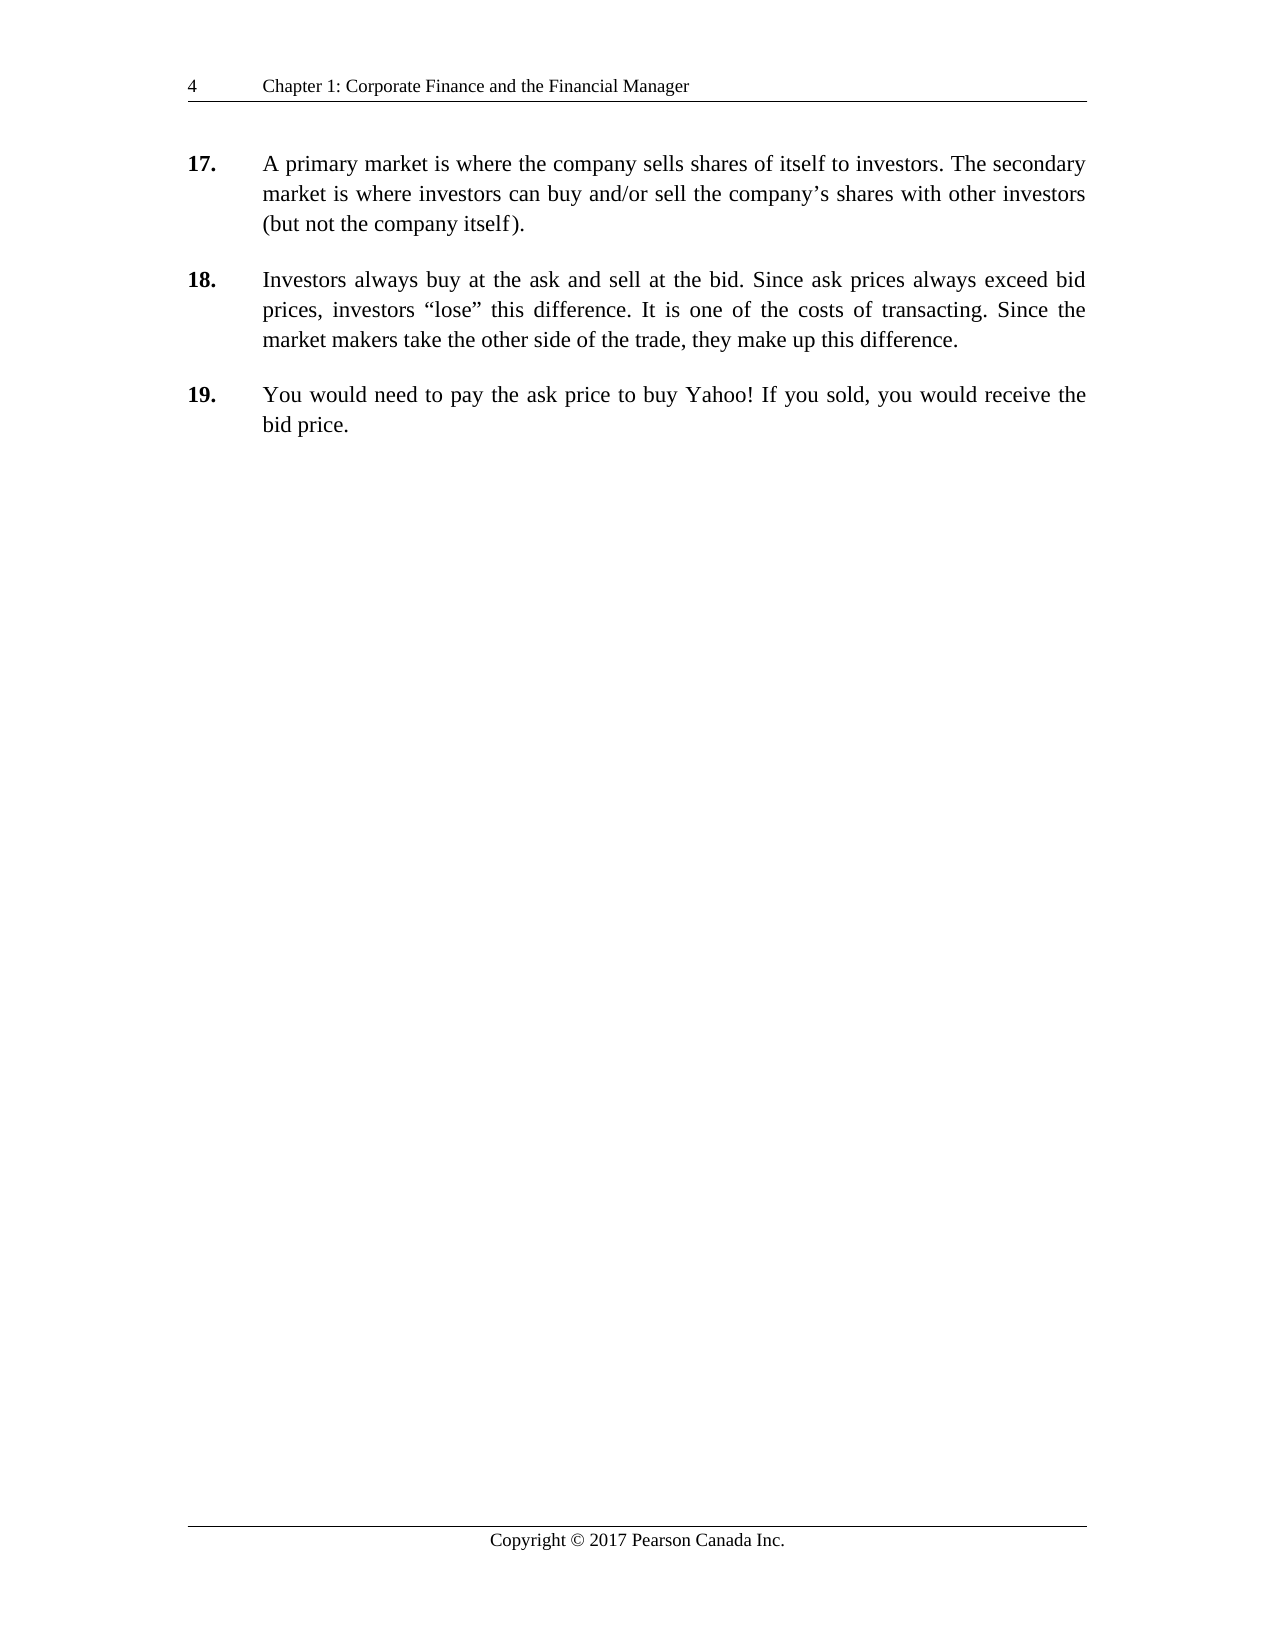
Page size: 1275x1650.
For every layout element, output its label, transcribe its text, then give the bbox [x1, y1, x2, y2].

text 18. Investors always buy at the ask and sell at the bid. Since ask prices always exceed bid prices, investors “lose” this difference. It is one of the costs of transacting. Since the market makers take the other side of the trade, they make up this difference. [187, 266, 1087, 352]
text 17. A primary market is where the company sells shares of itself to investors. The secondary market is where investors can buy and/or sell the company’s shares with other investors (but not the company itself). [187, 150, 1087, 237]
text 19. You would need to pay the ask price to buy Yahoo! If you sold, you would receive the bid price. [187, 381, 1087, 438]
